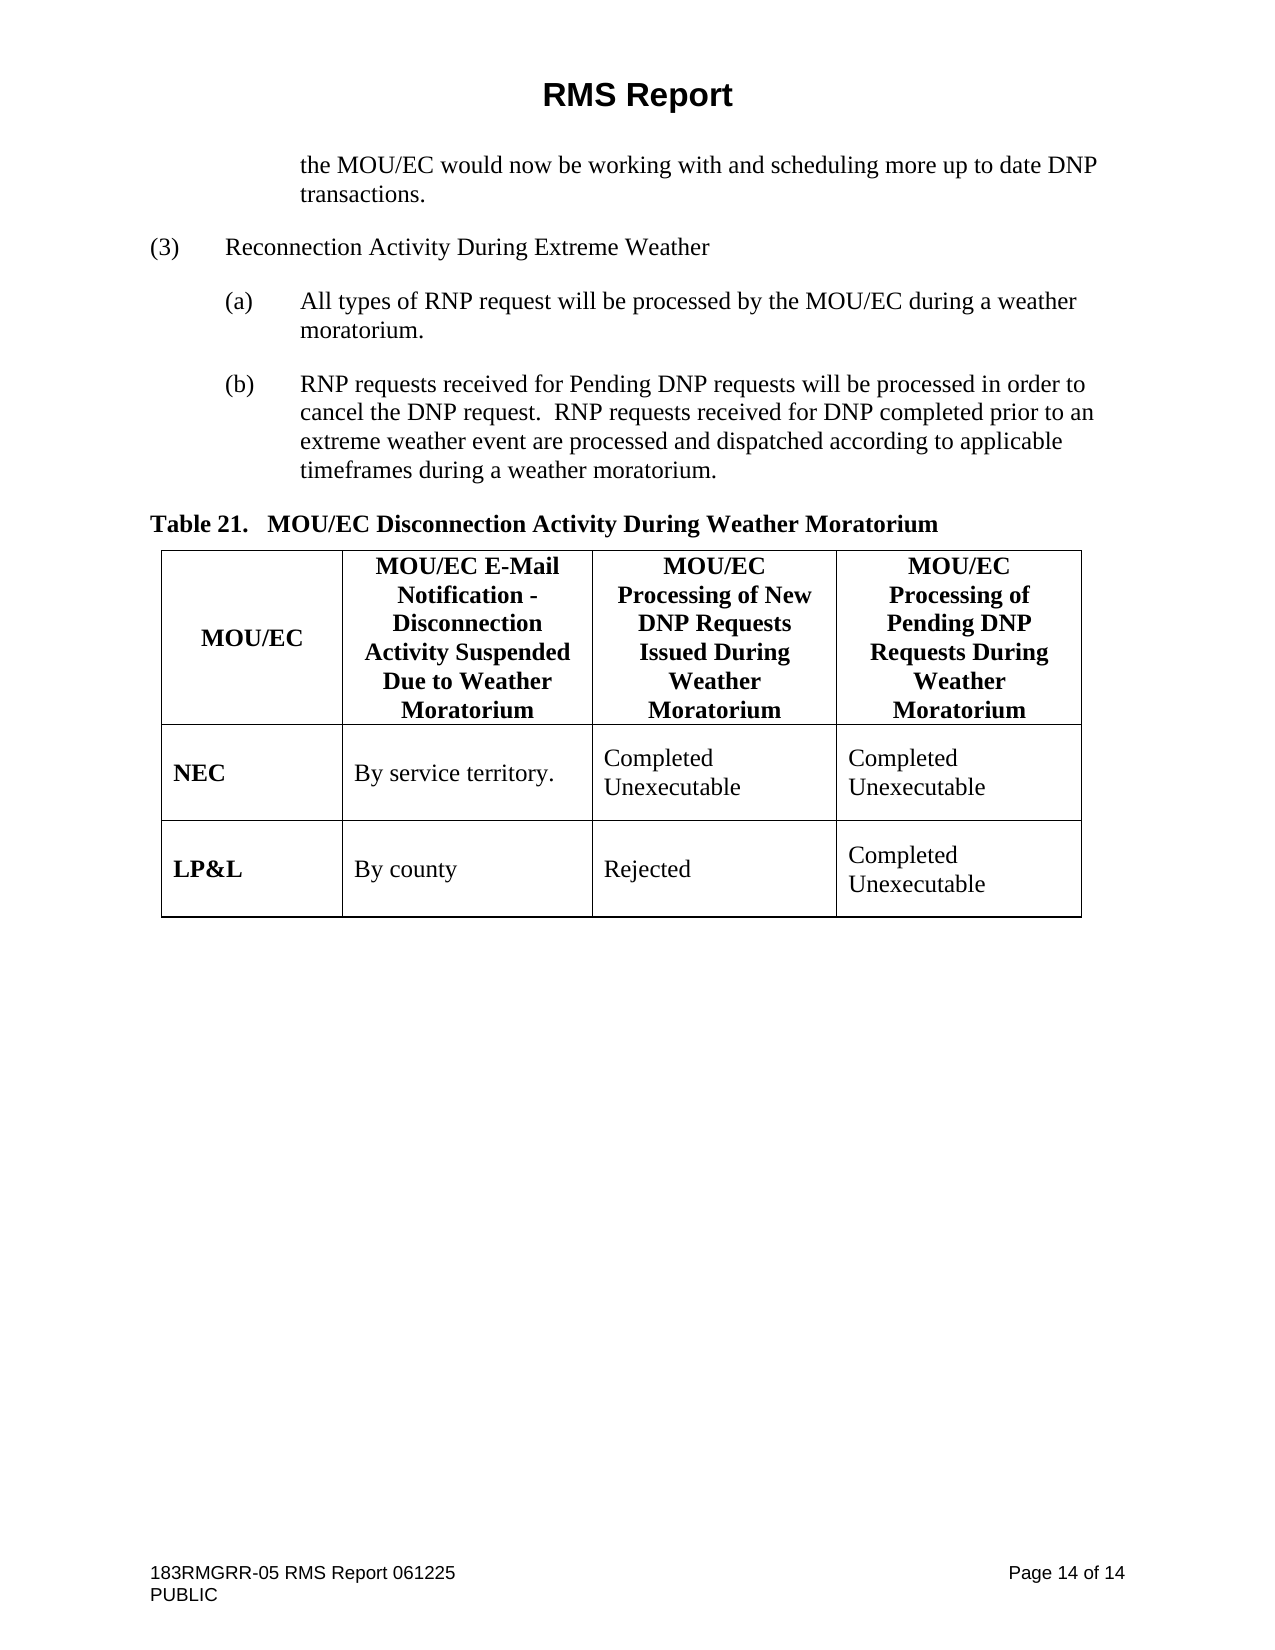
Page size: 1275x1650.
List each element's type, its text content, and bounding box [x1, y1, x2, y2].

table_cell Completed Unexecutable [837, 725, 1081, 820]
text (3) Reconnection Activity During Extreme Weather [150, 232, 1125, 261]
list (b) RNP requests received for Pending DNP requests will be processed in order to cancel the DNP request. RNP requests received for DNP completed prior to an extreme weather event are processed and dispatched according to applicable timeframes during a weather moratorium. [225, 369, 1125, 484]
text Table 21. MOU/EC Disconnection Activity During Weather Moratorium [150, 509, 1125, 537]
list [225, 150, 1125, 207]
table_cell Rejected [593, 821, 836, 916]
table_header MOU/EC [162, 551, 342, 723]
table_cell Completed Unexecutable [593, 725, 836, 820]
table_cell NEC [162, 725, 342, 820]
table_cell By county [343, 821, 592, 916]
table_header MOU/EC Processing of Pending DNP Requests During Weather Moratorium [837, 551, 1081, 723]
list (a) All types of RNP request will be processed by the MOU/EC during a weather moratorium. [225, 286, 1125, 344]
table_cell Completed Unexecutable [837, 821, 1081, 916]
table_header MOU/EC E-Mail Notification - Disconnection Activity Suspended Due to Weather Moratorium [343, 551, 592, 723]
table_header MOU/EC Processing of New DNP Requests Issued During Weather Moratorium [593, 551, 836, 723]
table_cell By service territory. [343, 725, 592, 820]
table_cell LP&L [162, 821, 342, 916]
